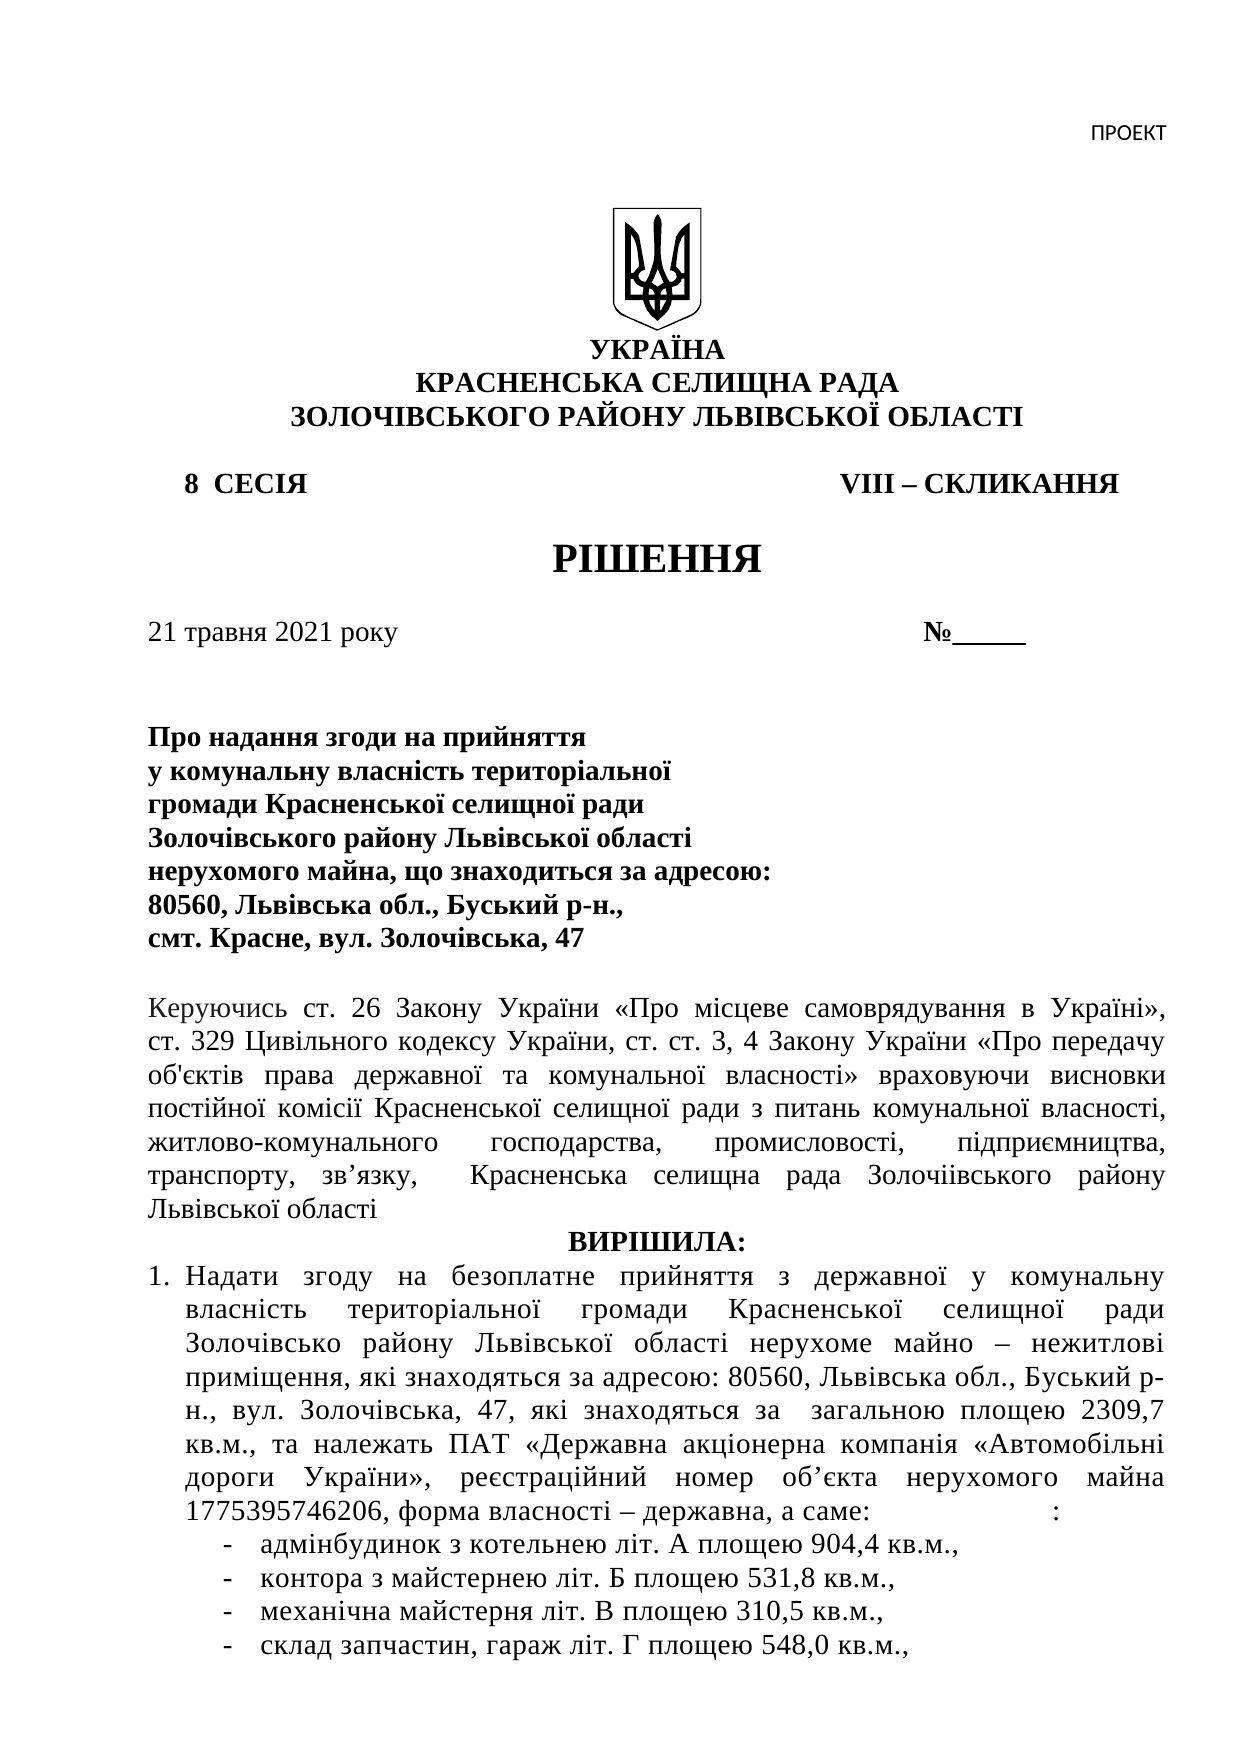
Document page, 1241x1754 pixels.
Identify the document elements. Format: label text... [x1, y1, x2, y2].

text громади Красненської селищної ради [148, 786, 1167, 820]
text 80560, Львівська обл., Буський р-н., [148, 887, 1167, 921]
text 21 травня 2021 року №_____ [148, 614, 1167, 648]
text Про надання згоди на прийняття [148, 719, 1167, 753]
list механічна майстерня літ. В площею 310,5 кв.м., [223, 1593, 1167, 1627]
text КРАСНЕНСЬКА СЕЛИЩНА РАДА [148, 365, 1167, 399]
list контора з майстернею літ. Б площею 531,8 кв.м., [223, 1560, 1167, 1593]
text РІШЕННЯ [148, 533, 1167, 581]
text Золочівського району Львівської області [148, 820, 1167, 853]
text УКРАЇНА [148, 332, 1167, 365]
list Надати згоду на безоплатне прийняття з державної у комунальну власність територіальної громади Красненської селищної ради Золочівсько району Львівської області нерухоме майно – нежитлові приміщення, які знаходяться за адресою: 80560, Львівська обл., Буський р-н., вул. Золочівська, 47, які знаходяться за загальною площею 2309,7 кв.м., та належать ПАТ «Державна акціонерна компанія «Автомобільні дороги України», реєстраційний номер об’єкта нерухомого майна 1775395746206, форма власності – державна, а саме: : [148, 1258, 1167, 1526]
list адмінбудинок з котельнею літ. А площею 904,4 кв.м., [223, 1526, 1167, 1560]
text ПРОЕКТ [148, 118, 1167, 146]
text ВИРІШИЛА: [148, 1224, 1167, 1258]
text 8 СЕСІЯ VIII – СКЛИКАННЯ [148, 466, 1167, 499]
text Керуючись ст. 26 Закону України «Про місцеве самоврядування в Україні», ст. 329 Цивільного кодексу України, ст. ст. 3, 4 Закону України «Про передачу об'єктів права державної та комунальної власності» враховуючи висновки постійної комісії Красненської селищної ради з питань комунальної власності, житлово-комунального господарства, промисловості, підприємництва, транспорту, зв’язку, Красненська селищна рада Золочіівського району Львівської області [148, 990, 1167, 1224]
text у комунальну власність територіальної [148, 753, 1167, 786]
text смт. Красне, вул. Золочівська, 47 [148, 921, 1167, 954]
list склад запчастин, гараж літ. Г площею 548,0 кв.м., [223, 1627, 1167, 1661]
text ЗОЛОЧІВСЬКОГО РАЙОНУ ЛЬВІВСЬКОЇ ОБЛАСТІ [148, 399, 1167, 432]
text нерухомого майна, що знаходиться за адресою: [148, 853, 1167, 887]
